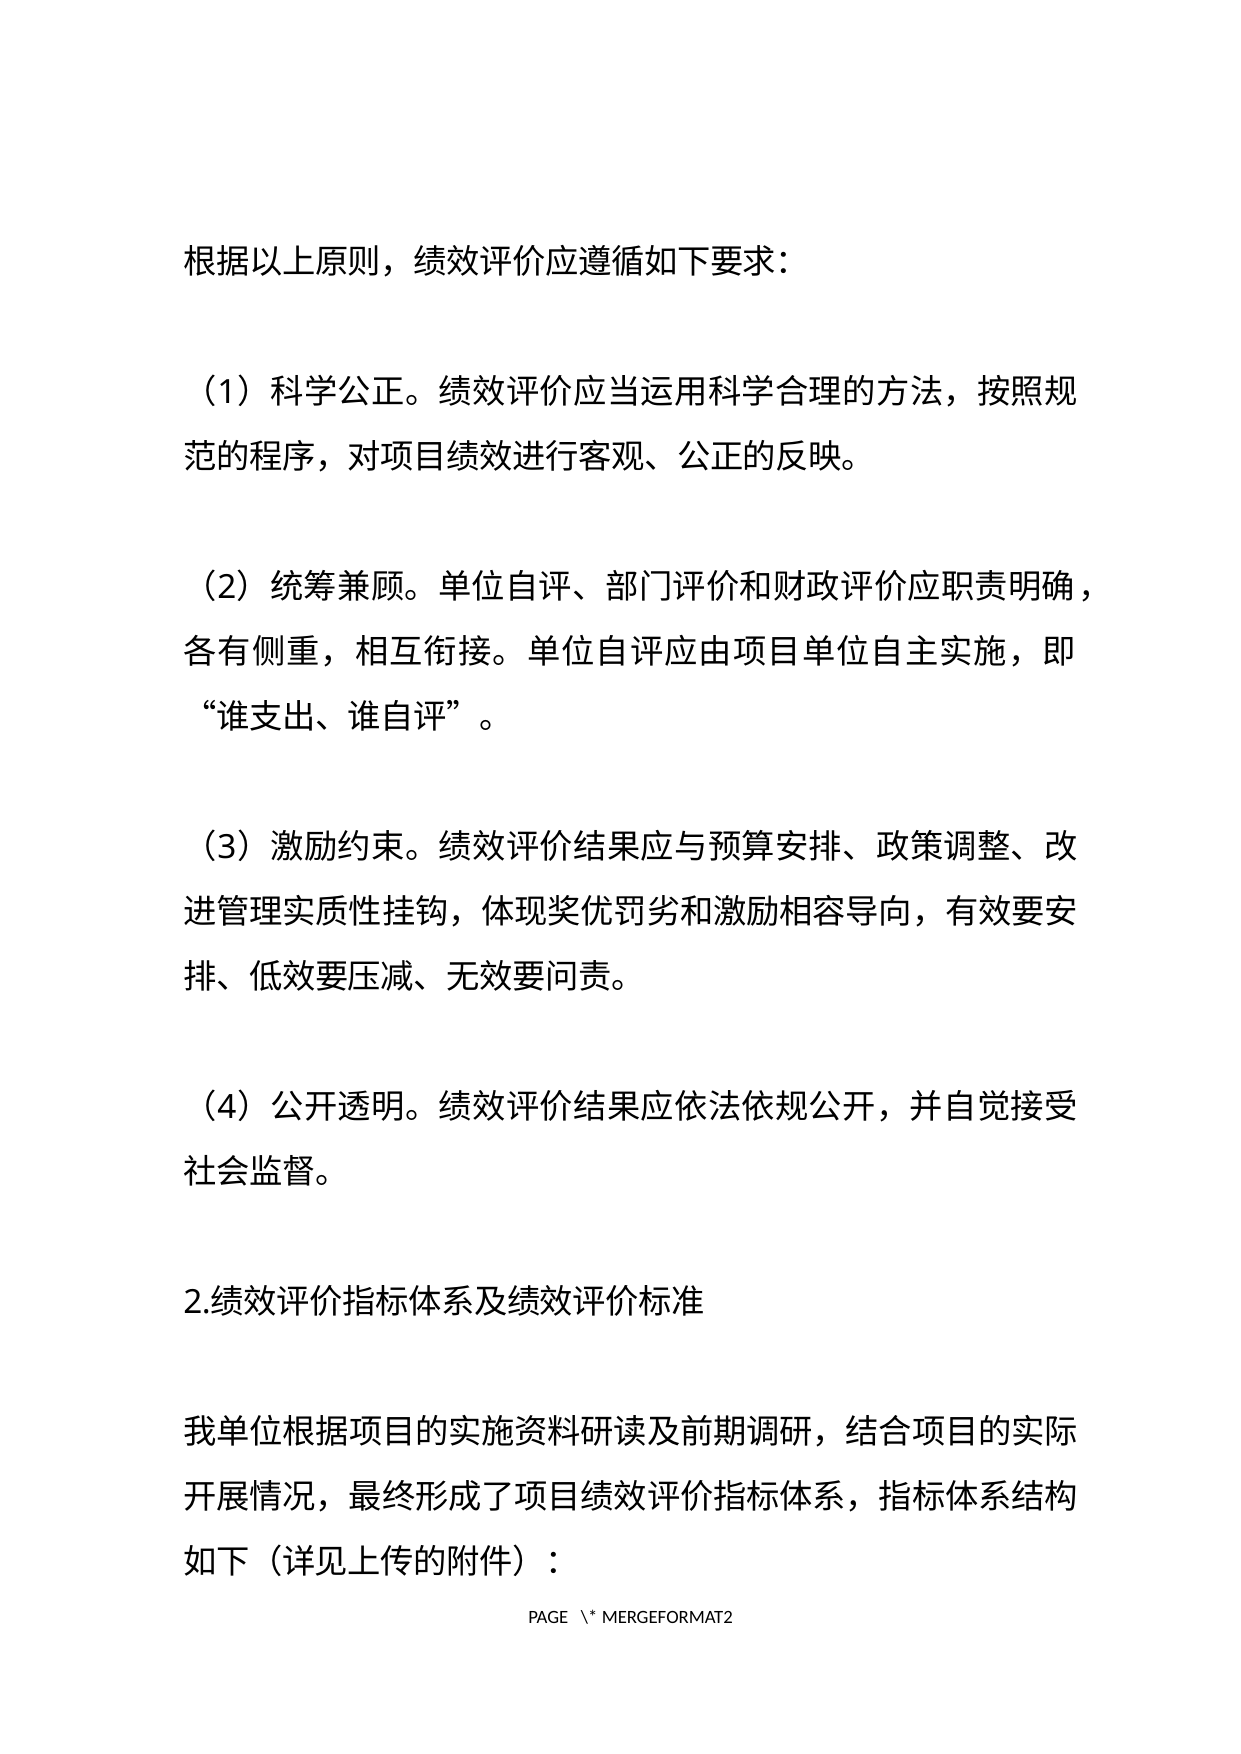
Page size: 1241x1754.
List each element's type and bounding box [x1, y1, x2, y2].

text [183, 162, 1078, 1592]
